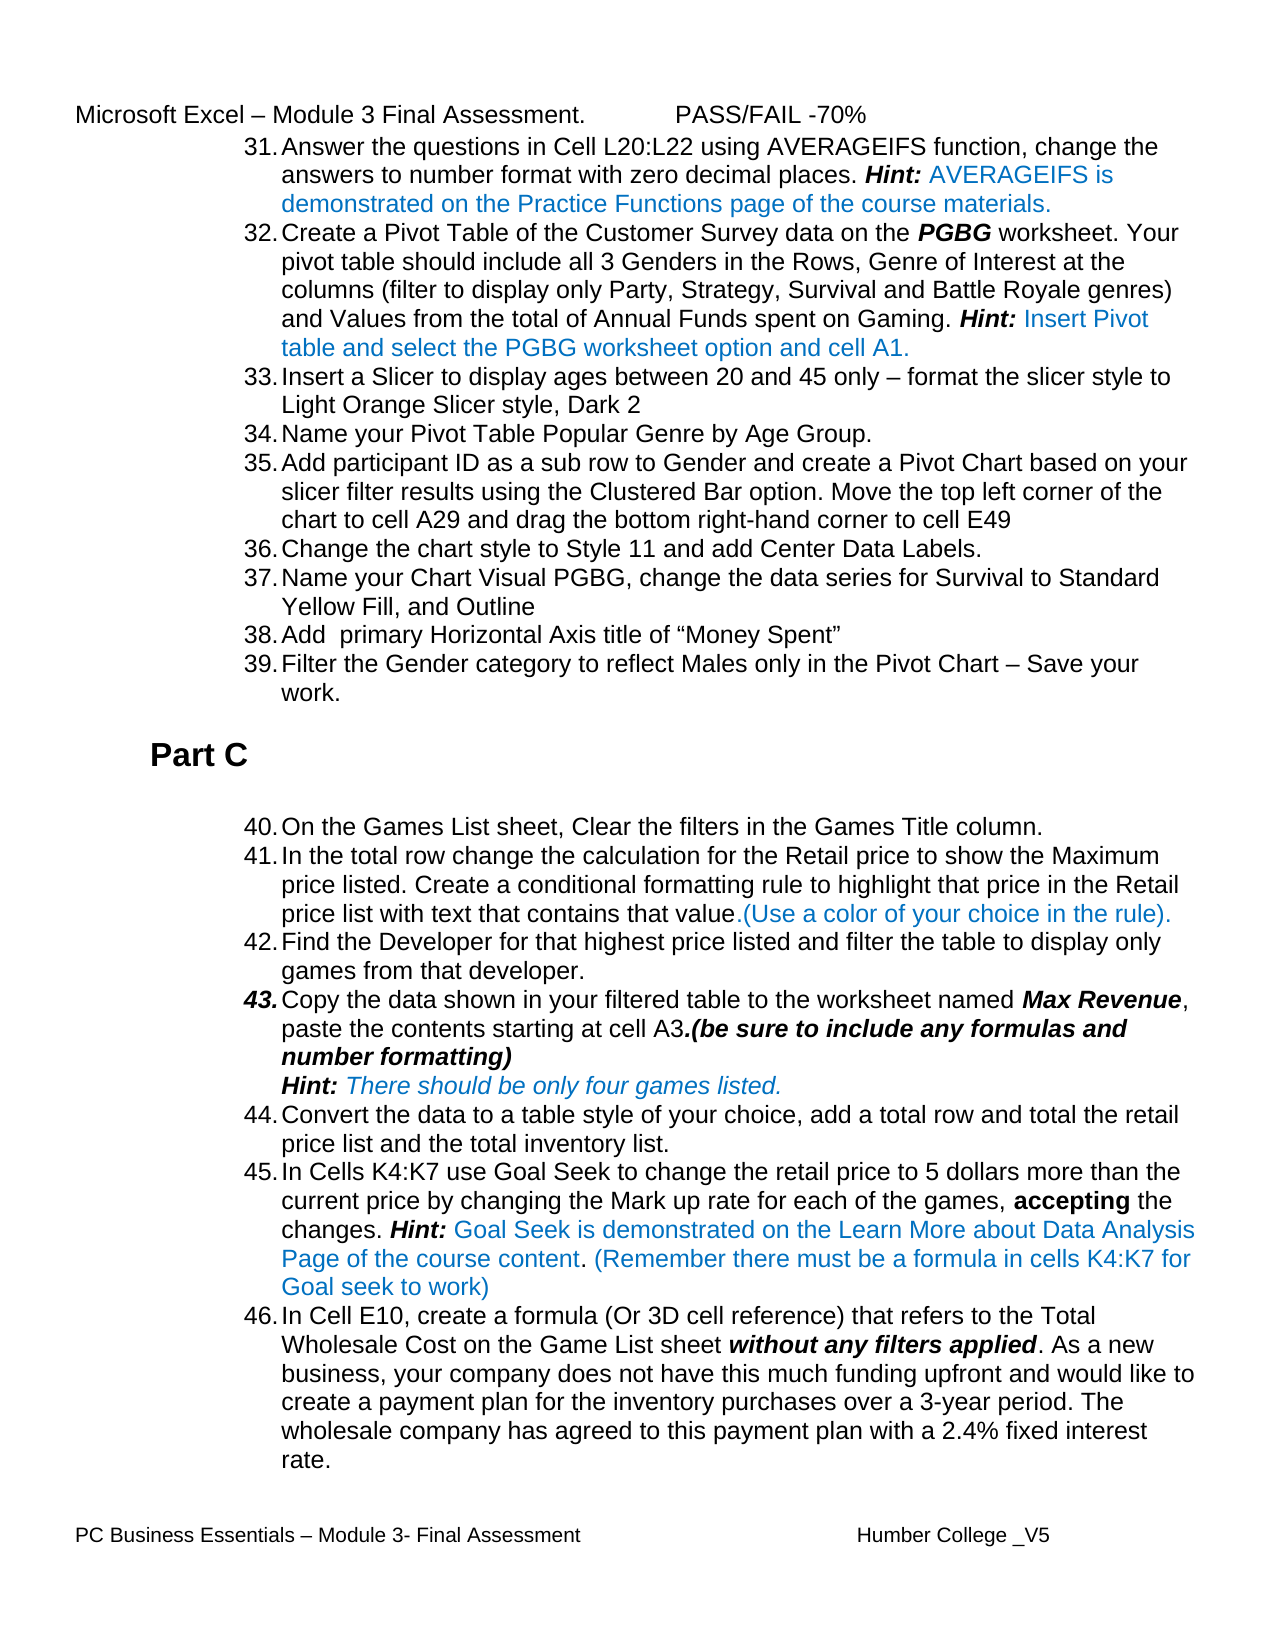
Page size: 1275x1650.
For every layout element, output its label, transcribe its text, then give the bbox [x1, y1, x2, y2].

list Name your Chart Visual PGBG, change the data series for Survival to Standard Yellow Fill, and Outline [244, 563, 1200, 621]
list Change the chart style to Style 11 and add Center Data Labels. [244, 534, 1200, 563]
list Hint: There should be only four games listed. [206, 1071, 1200, 1100]
list On the Games List sheet, Clear the filters in the Games Title column. [244, 812, 1200, 841]
list Copy the data shown in your filtered table to the worksheet named Max Revenue, paste the contents starting at cell A3.(be sure to include any formulas and number formatting) [244, 985, 1200, 1071]
list Name your Pivot Table Popular Genre by Age Group. [244, 419, 1200, 448]
list Answer the questions in Cell L20:L22 using AVERAGEIFS function, change the answers to number format with zero decimal places. Hint: AVERAGEIFS is demonstrated on the Practice Functions page of the course materials. [244, 132, 1200, 218]
list Part C [150, 736, 1200, 774]
list Add primary Horizontal Axis title of “Money Spent” [244, 621, 1200, 649]
list In Cell E10, create a formula (Or 3D cell reference) that refers to the Total Wholesale Cost on the Game List sheet without any filters applied. As a new business, your company does not have this much funding upfront and would like to create a payment plan for the inventory purchases over a 3-year period. The wholesale company has agreed to this payment plan with a 2.4% fixed interest rate. [244, 1301, 1200, 1474]
list In Cells K4:K7 use Goal Seek to change the retail price to 5 dollars more than the current price by changing the Mark up rate for each of the games, accepting the changes. Hint: Goal Seek is demonstrated on the Learn More about Data Analysis Page of the course content. (Remember there must be a formula in cells K4:K7 for Goal seek to work) [244, 1157, 1200, 1301]
list Create a Pivot Table of the Customer Survey data on the PGBG worksheet. Your pivot table should include all 3 Genders in the Rows, Genre of Interest at the columns (filter to display only Party, Strategy, Survival and Battle Royale genres) and Values from the total of Annual Funds spent on Gaming. Hint: Insert Pivot table and select the PGBG worksheet option and cell A1. [244, 218, 1200, 362]
list Find the Developer for that highest price listed and filter the table to display only games from that developer. [244, 927, 1200, 985]
list Insert a Slicer to display ages between 20 and 45 only – format the slicer style to Light Orange Slicer style, Dark 2 [244, 362, 1200, 419]
list In the total row change the calculation for the Retail price to show the Maximum price listed. Create a conditional formatting rule to highlight that price in the Retail price list with text that contains that value.(Use a color of your choice in the rule). [244, 841, 1200, 927]
list Convert the data to a table style of your choice, add a total row and total the retail price list and the total inventory list. [244, 1100, 1200, 1157]
list Filter the Gender category to reflect Males only in the Pivot Chart – Save your work. [244, 649, 1200, 707]
list Add participant ID as a sub row to Gender and create a Pivot Chart based on your slicer filter results using the Clustered Bar option. Move the top left corner of the chart to cell A29 and drag the bottom right-hand corner to cell E49 [244, 448, 1200, 534]
